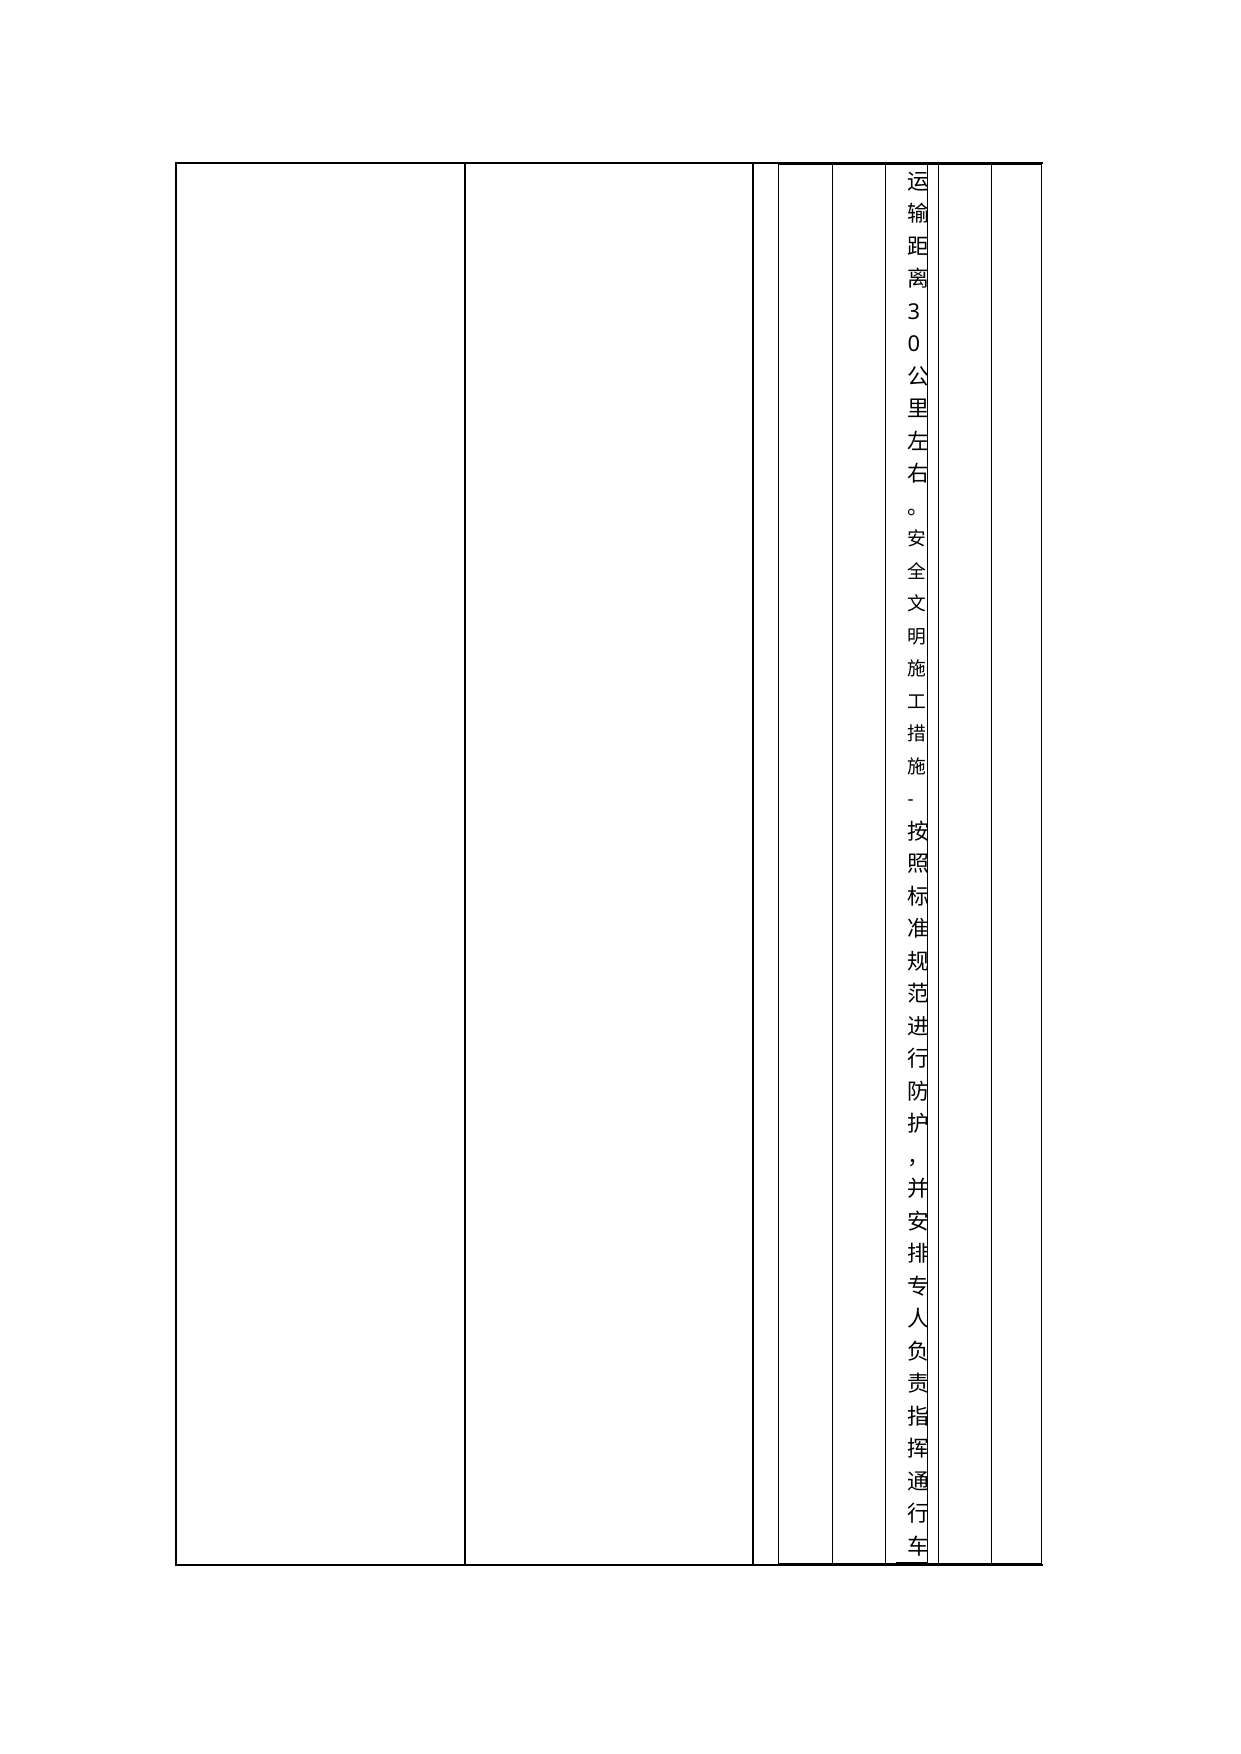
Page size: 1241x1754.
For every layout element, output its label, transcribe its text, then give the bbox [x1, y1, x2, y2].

table_cell [992, 165, 1041, 1563]
table_cell 1 [177, 164, 464, 1564]
table_cell [466, 164, 752, 1564]
table_cell [928, 165, 938, 1563]
table_cell [939, 165, 991, 1563]
table_cell [754, 164, 778, 1564]
table_cell [779, 165, 832, 1563]
table_cell [886, 165, 927, 1563]
table_cell [833, 165, 885, 1563]
